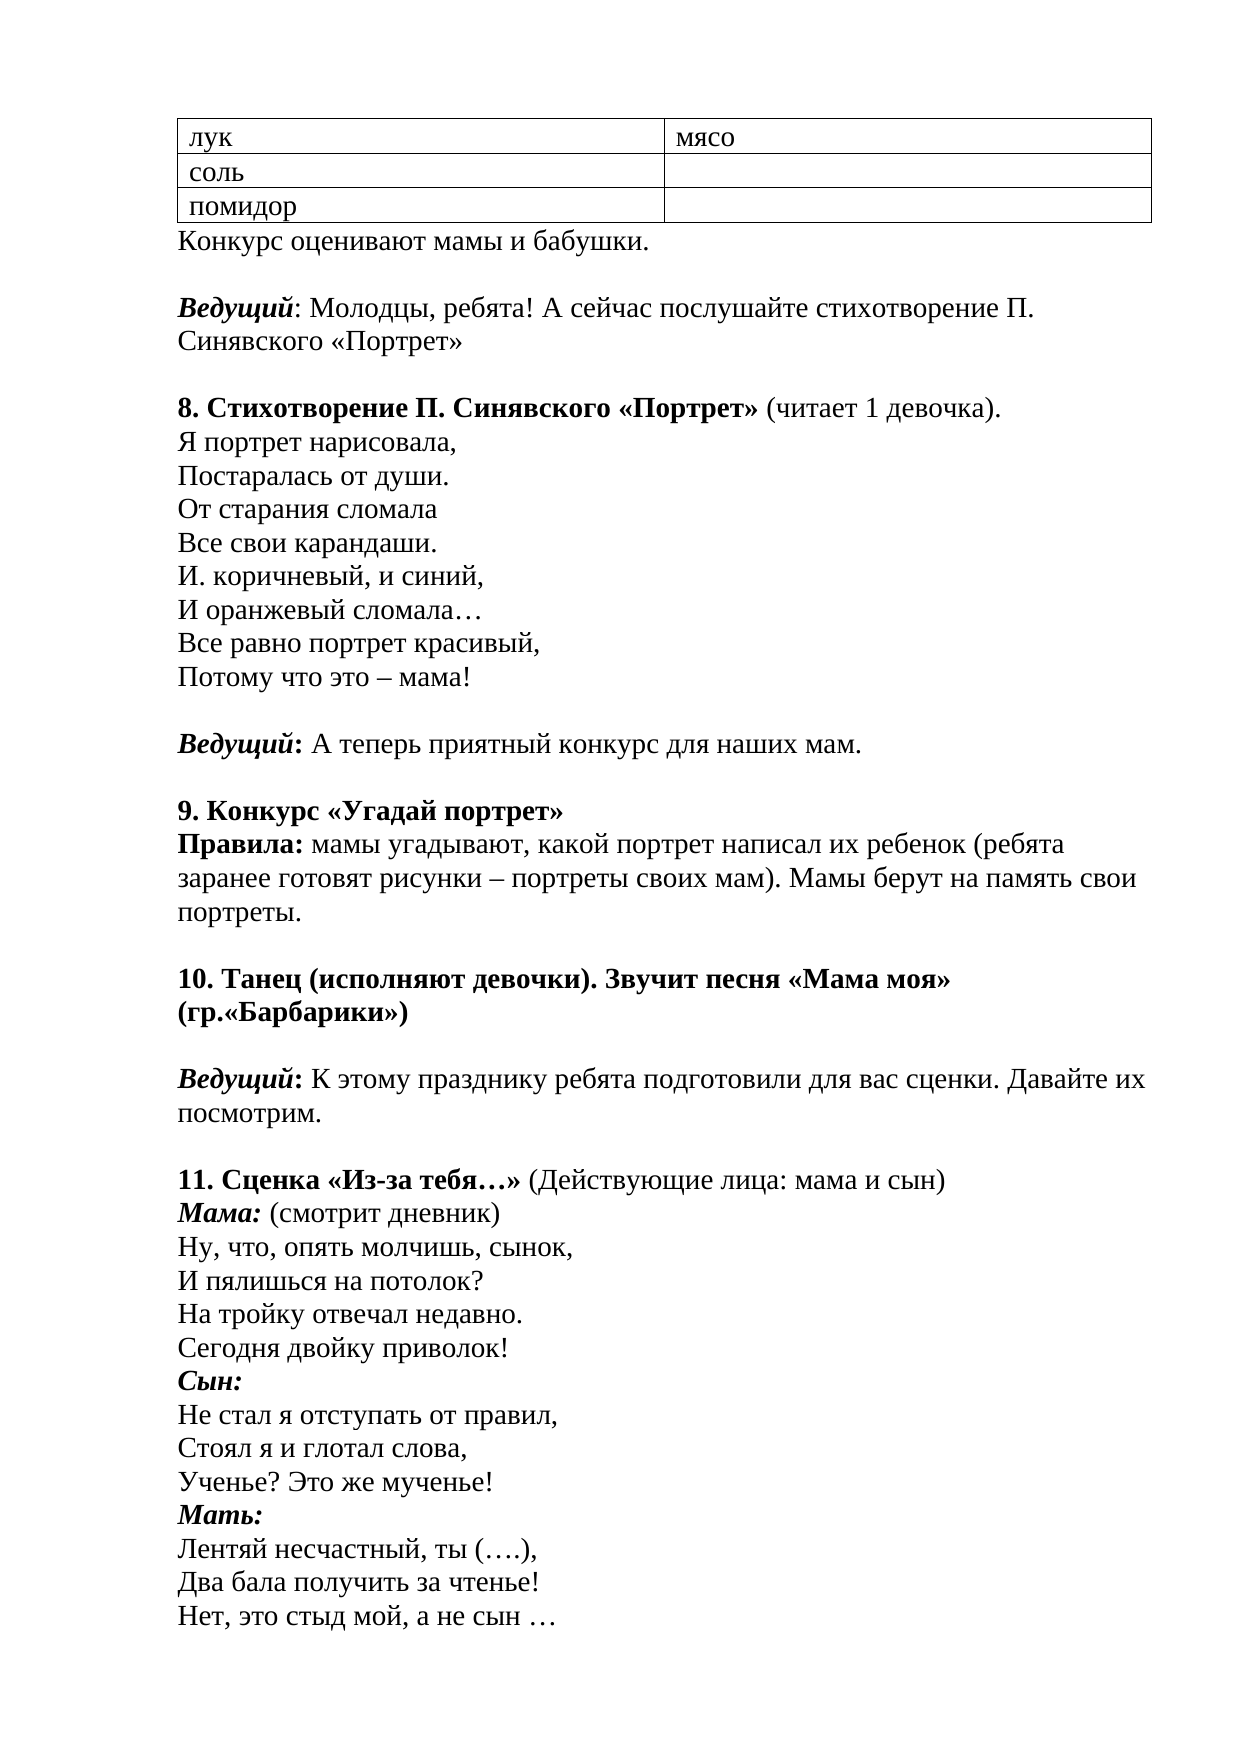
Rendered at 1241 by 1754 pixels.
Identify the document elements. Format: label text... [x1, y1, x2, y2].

text Ведущий: Молодцы, ребята! А сейчас послушайте стихотворение П. Синявского «Портрет» [177, 290, 1152, 357]
text От старания сломала [177, 491, 1152, 525]
text 10. Танец (исполняют девочки). Звучит песня «Мама моя» (гр.«Барбарики») [408, 961, 1152, 1028]
text Ведущий: А теперь приятный конкурс для наших мам. [177, 726, 1152, 759]
table_cell лук [178, 119, 664, 153]
text Я портрет нарисовала, [177, 424, 1152, 458]
table_cell соль [178, 154, 664, 187]
text 8. Стихотворение П. Синявского «Портрет» (читает 1 девочка). [177, 391, 1152, 424]
text Все равно портрет красивый, [177, 625, 1152, 659]
table_cell помидор [178, 188, 664, 222]
text Правила: мамы угадывают, какой портрет написал их ребенок (ребята заранее готовят рисунки – портреты своих мам). Мамы берут на память свои портреты. [177, 827, 1152, 927]
text Все свои карандаши. [177, 525, 1152, 558]
table_cell [665, 154, 1151, 187]
text И. коричневый, и синий, [177, 558, 1152, 592]
text Потому что это – мама! [177, 659, 1152, 692]
text Конкурс оценивают мамы и бабушки. [177, 223, 1152, 256]
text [177, 1162, 1152, 1632]
text Постаралась от души. [177, 458, 1152, 491]
text Ведущий: К этому празднику ребята подготовили для вас сценки. Давайте их посмотрим. [322, 1061, 1152, 1128]
text 9. Конкурс «Угадай портрет» [177, 793, 1152, 827]
text И оранжевый сломала… [177, 592, 1152, 625]
table_cell мясо [665, 119, 1151, 153]
table_cell [665, 188, 1151, 222]
